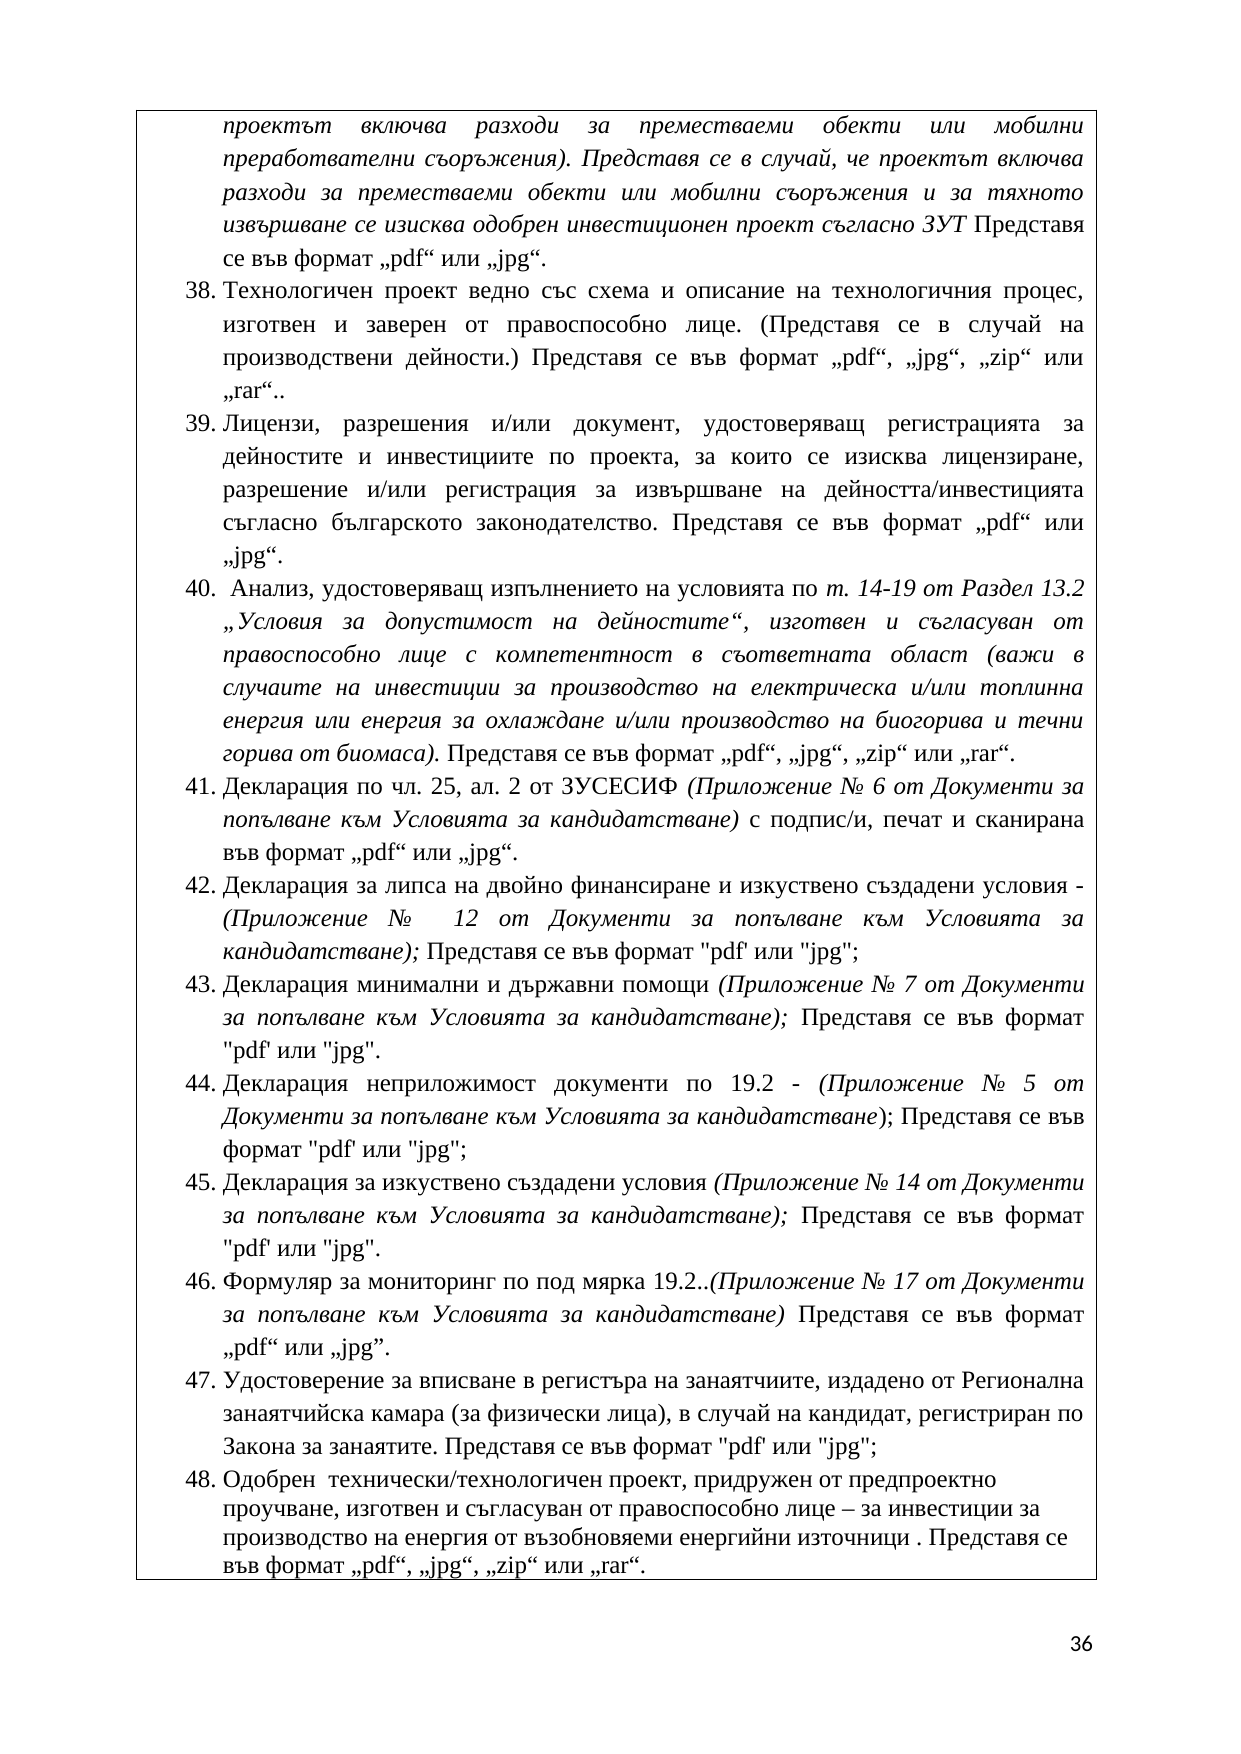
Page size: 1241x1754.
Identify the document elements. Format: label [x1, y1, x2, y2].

table_header [137, 111, 1096, 1579]
